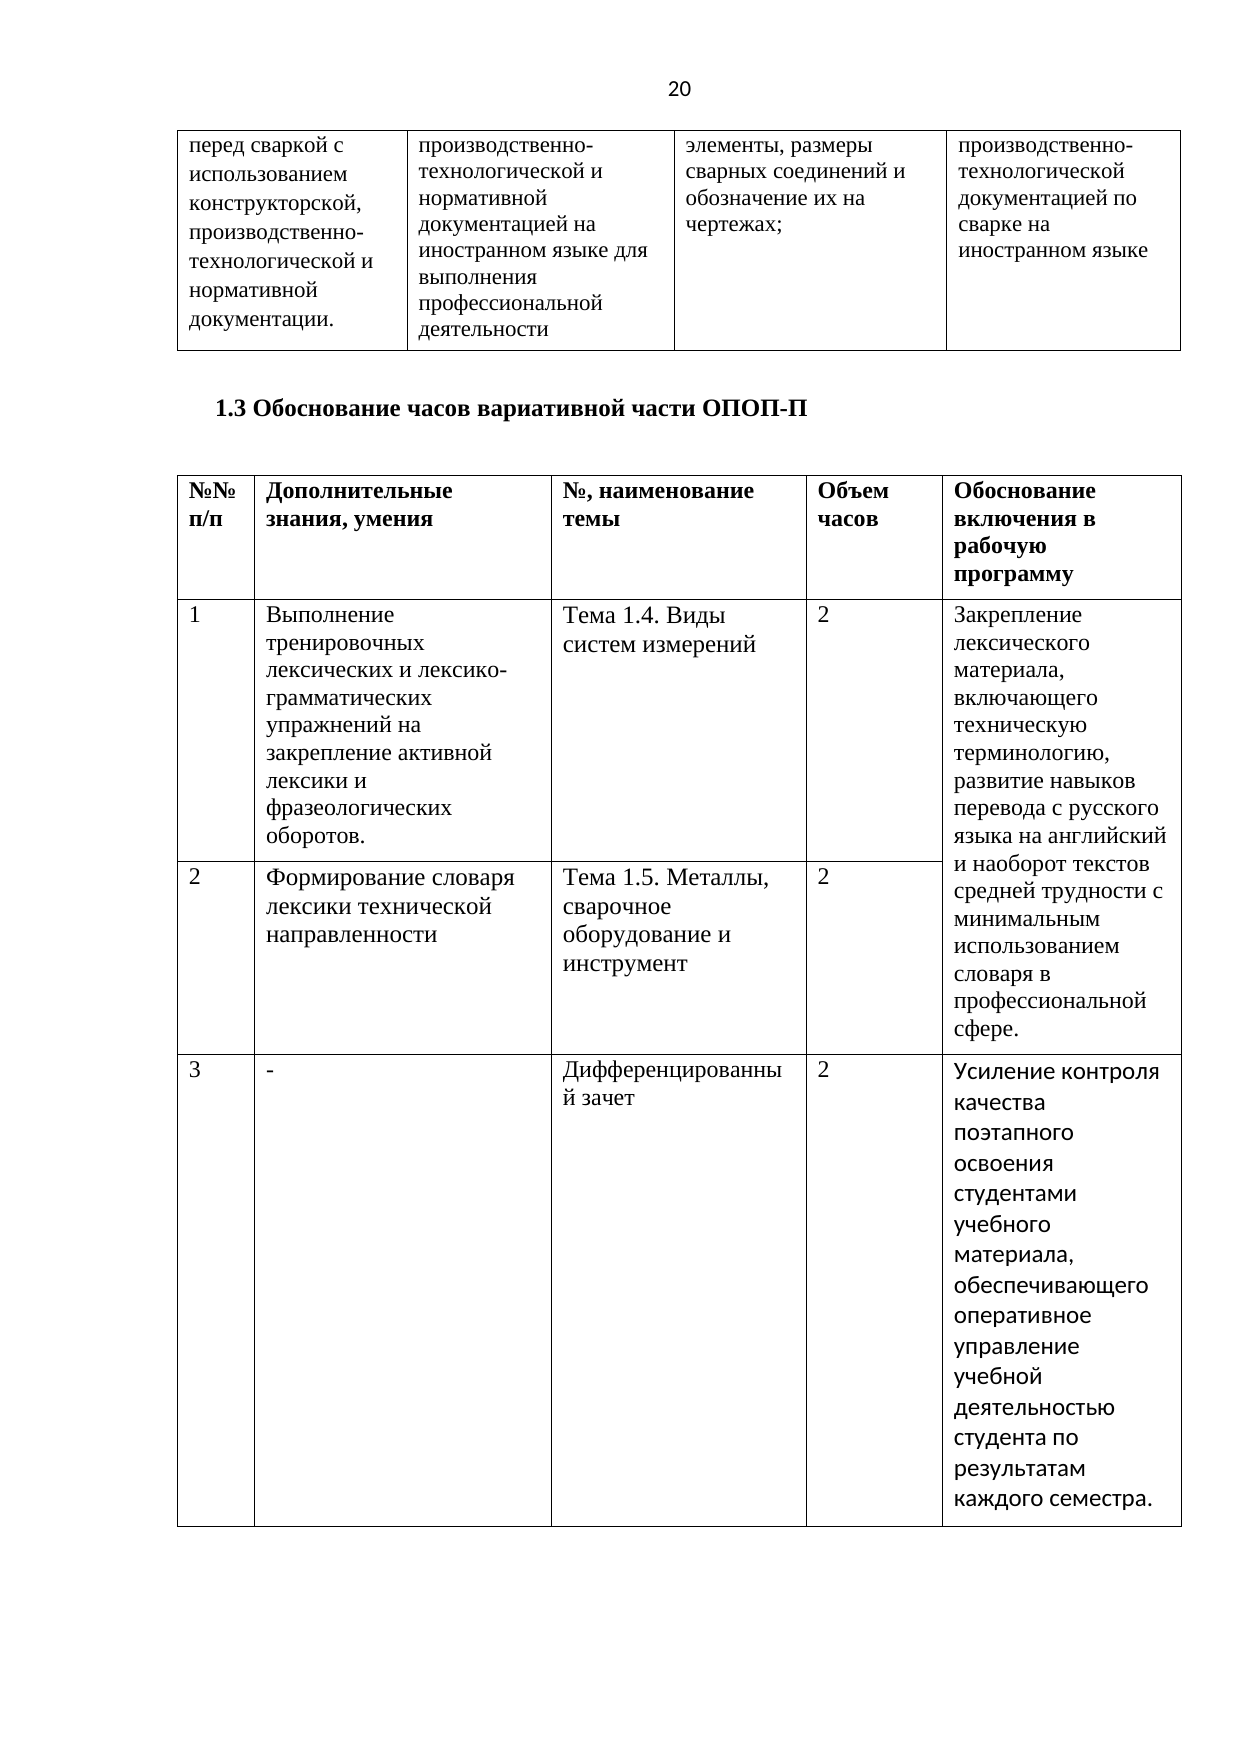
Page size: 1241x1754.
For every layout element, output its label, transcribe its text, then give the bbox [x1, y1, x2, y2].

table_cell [178, 131, 407, 350]
table_header №№ п/п [178, 476, 254, 599]
table_cell 2 [807, 862, 942, 1054]
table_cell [947, 131, 1180, 350]
table_cell Выполнение тренировочных лексических и лексико-грамматических упражнений на закрепление активной лексики и фразеологических оборотов. [255, 600, 551, 861]
table_cell Тема 1.5. Металлы, сварочное оборудование и инструмент [552, 862, 806, 1054]
text 1.3 Обоснование часов вариативной части ОПОП-П [215, 393, 1181, 421]
table_cell 2 [807, 1055, 942, 1526]
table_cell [408, 131, 674, 350]
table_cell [675, 131, 946, 350]
table_header Объем часов [807, 476, 942, 599]
table_cell Тема 1.4. Виды систем измерений [552, 600, 806, 861]
table_header №, наименование темы [552, 476, 806, 599]
table_cell Дифференцированный зачет [552, 1055, 806, 1526]
table_cell Закрепление лексического материала, включающего техническую терминологию, развитие навыков перевода с русского языка на английский и наоборот текстов средней трудности с минимальным использованием словаря в профессиональной сфере. [943, 600, 1181, 1054]
table_cell 2 [807, 600, 942, 861]
table_cell Усиление контроля качества поэтапного освоения студентами учебного материала, обеспечивающего оперативное управление учебной деятельностью студента по результатам каждого семестра. [943, 1055, 1181, 1526]
table_cell 3 [178, 1055, 254, 1526]
table_cell Формирование словаря лексики технической направленности [255, 862, 551, 1054]
table_cell 1 [178, 600, 254, 861]
table_header Дополнительные знания, умения [255, 476, 551, 599]
table_cell - [255, 1055, 551, 1526]
table_cell 2 [178, 862, 254, 1054]
table_header Обоснование включения в рабочую программу [943, 476, 1181, 599]
